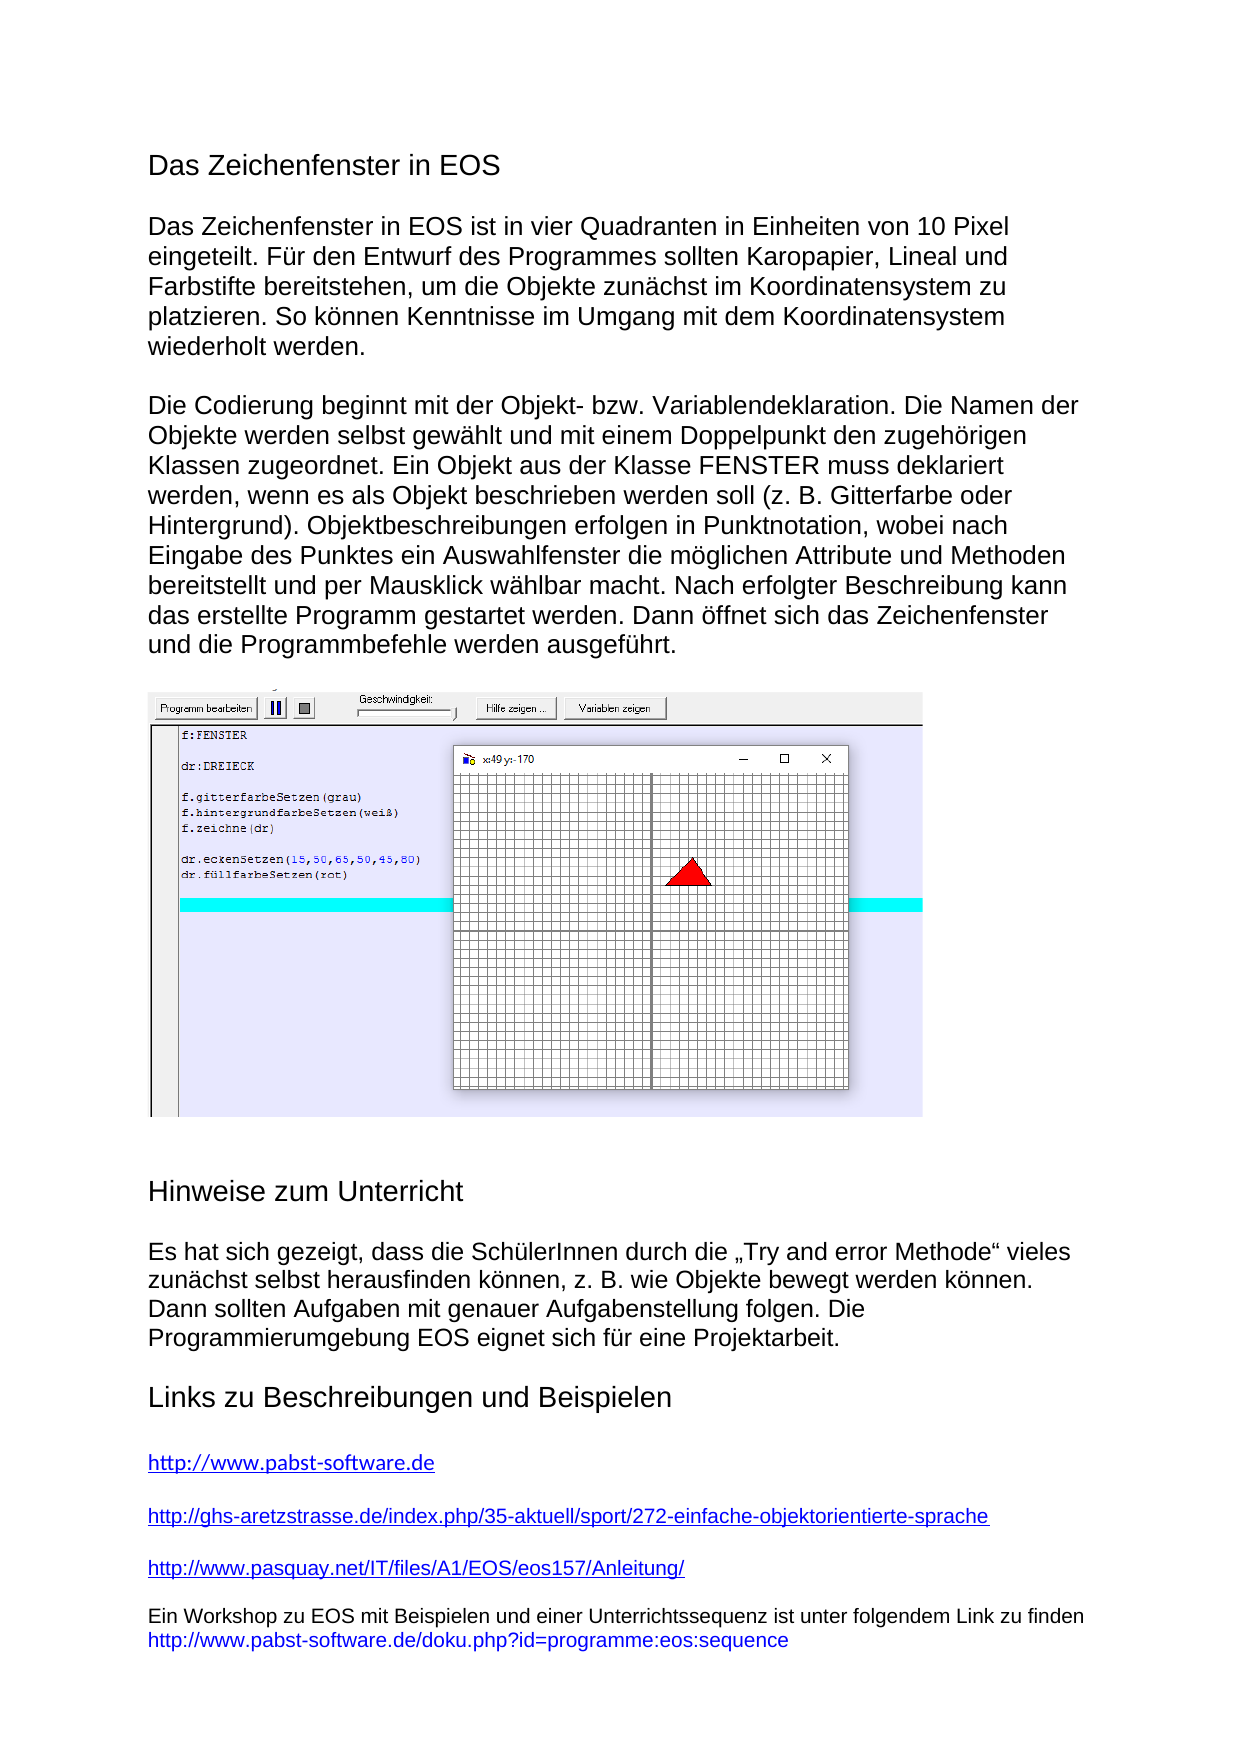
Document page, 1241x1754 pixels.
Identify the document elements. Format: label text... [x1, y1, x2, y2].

text http://ghs-aretzstrasse.de/index.php/35-aktuell/sport/272-einfache-objektorientierte-sprache [148, 1504, 1093, 1556]
text Dann sollten Aufgaben mit genauer Aufgabenstellung folgen. Die Programmierumgebung EOS eignet sich für eine Projektarbeit. [148, 1294, 1093, 1352]
text Die Codierung beginnt mit der Objekt- bzw. Variablendeklaration. Die Namen der Objekte werden selbst gewählt und mit einem Doppelpunkt den zugehörigen Klassen zugeordnet. Ein Objekt aus der Klasse FENSTER muss deklariert werden, wenn es als Objekt beschrieben werden soll (z. B. Gitterfarbe oder Hintergrund). Objektbeschreibungen erfolgen in Punktnotation, wobei nach Eingabe des Punktes ein Auswahlfenster die möglichen Attribute und Methoden bereitstellt und per Mausklick wählbar macht. Nach erfolgter Beschreibung kann das erstellte Programm gestartet werden. Dann öffnet sich das Zeichenfenster und die Programmbefehle werden ausgeführt. [148, 390, 1093, 659]
text Links zu Beschreibungen und Beispielen [148, 1381, 1093, 1414]
text Hinweise zum Unterricht [148, 1174, 1093, 1208]
text Es hat sich gezeigt, dass die SchülerInnen durch die „Try and error Methode“ vieles zunächst selbst herausfinden können, z. B. wie Objekte bewegt werden können. [148, 1237, 1093, 1294]
text Das Zeichenfenster in EOS [148, 148, 1093, 181]
text Ein Workshop zu EOS mit Beispielen und einer Unterrichtssequenz ist unter folgendem Link zu finden [148, 1603, 1093, 1627]
text http://www.pasquay.net/IT/files/A1/EOS/eos157/Anleitung/ [148, 1556, 1093, 1579]
text http://www.pabst-software.de [148, 1448, 1093, 1476]
text Das Zeichenfenster in EOS ist in vier Quadranten in Einheiten von 10 Pixel eingeteilt. Für den Entwurf des Programmes sollten Karopapier, Lineal und Farbstifte bereitstehen, um die Objekte zunächst im Koordinatensystem zu platzieren. So können Kenntnisse im Umgang mit dem Koordinatensystem wiederholt werden. [148, 211, 1093, 361]
text http://www.pabst-software.de/doku.php?id=programme:eos:sequence [148, 1627, 1093, 1651]
picture [147, 689, 923, 1117]
